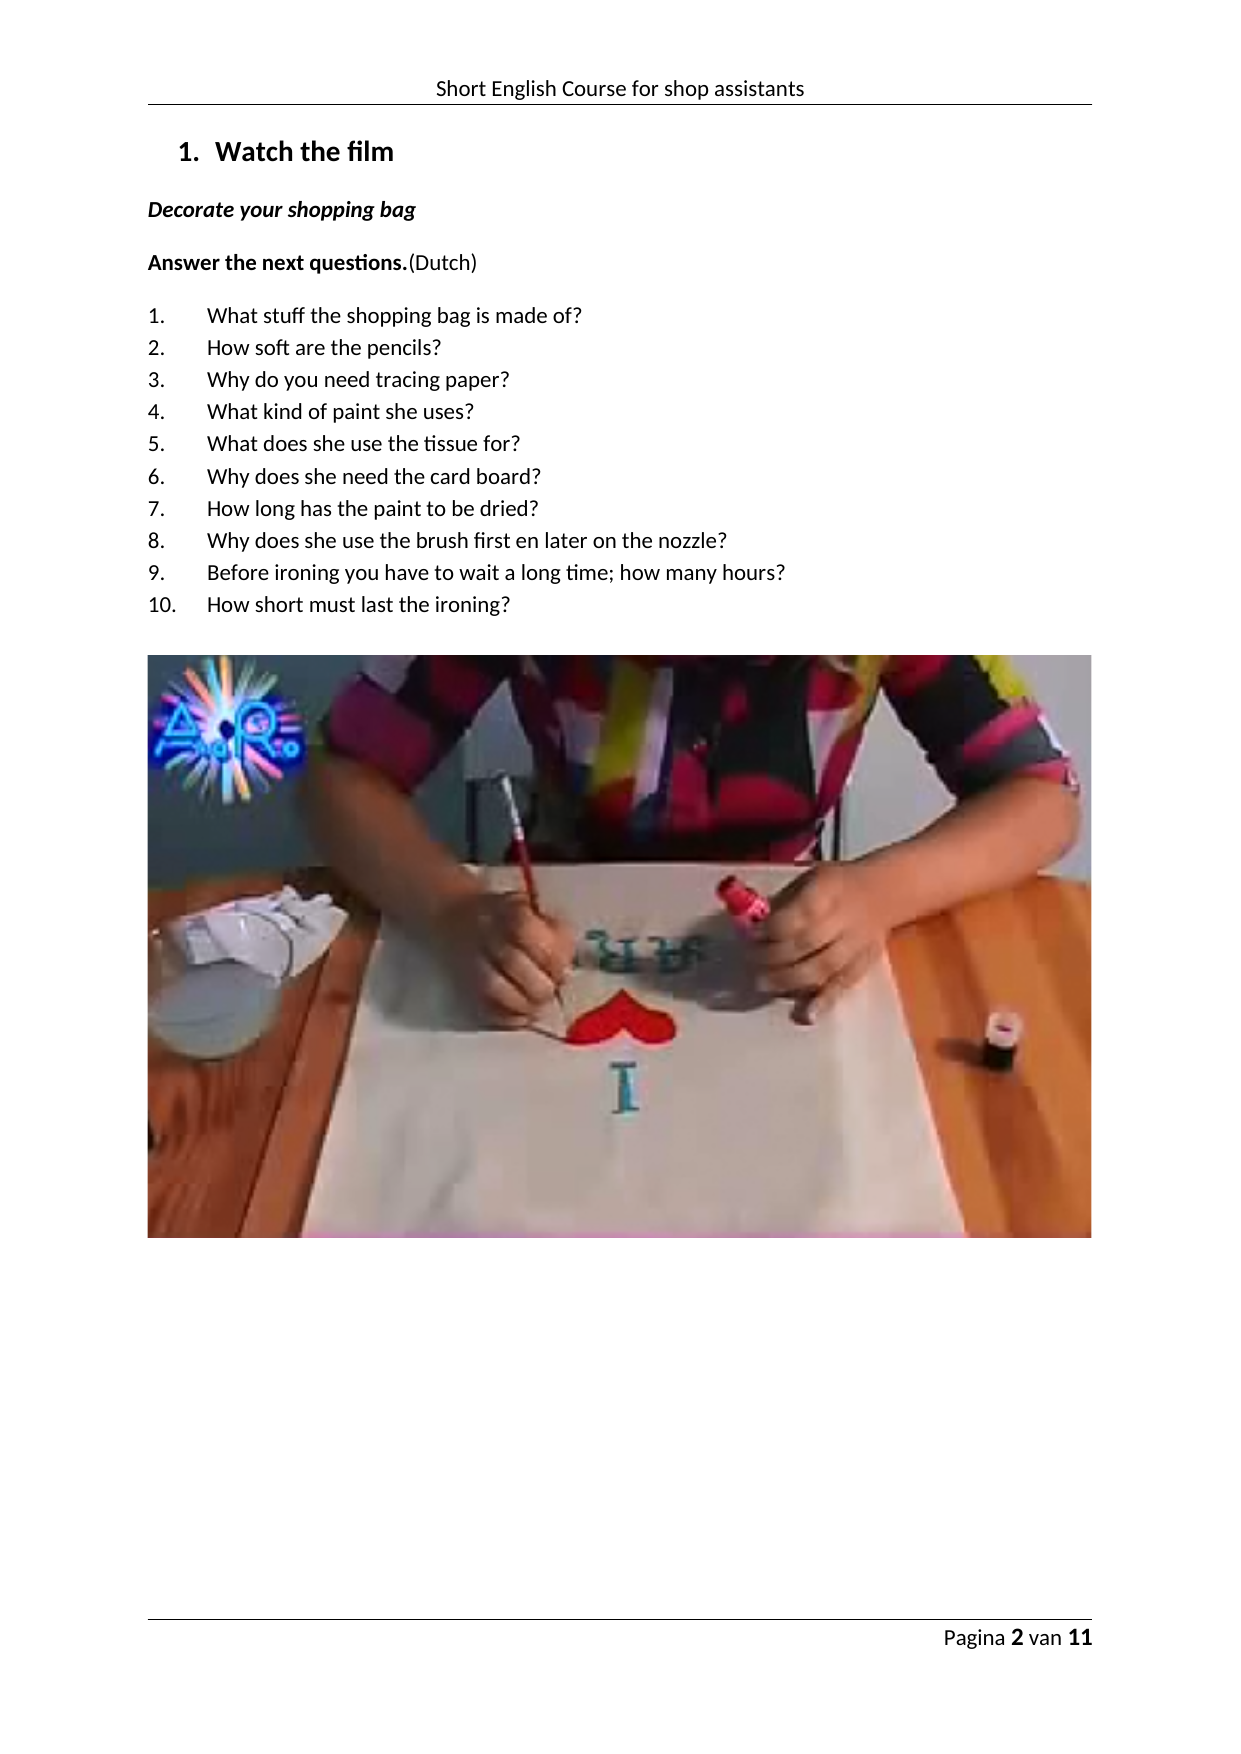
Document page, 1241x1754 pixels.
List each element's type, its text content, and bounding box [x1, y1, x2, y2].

list What stuff the shopping bag is made of? [148, 301, 1092, 329]
list How short must last the ironing? [148, 591, 1092, 618]
list What kind of paint she uses? [148, 397, 1092, 425]
text Answer the next questions.(Dutch) [148, 248, 1092, 276]
list Why does she need the card board? [148, 462, 1092, 490]
list Before ironing you have to wait a long time; how many hours? [148, 558, 1092, 586]
text Decorate your shopping bag [148, 195, 1092, 223]
list How long has the paint to be dried? [148, 494, 1092, 522]
picture [147, 655, 1092, 1238]
list Why do you need tracing paper? [148, 365, 1092, 393]
list How soft are the pencils? [148, 333, 1092, 361]
list Why does she use the brush first en later on the nozzle? [148, 526, 1092, 554]
list What does she use the tissue for? [148, 429, 1092, 458]
list Watch the film [177, 133, 1092, 169]
